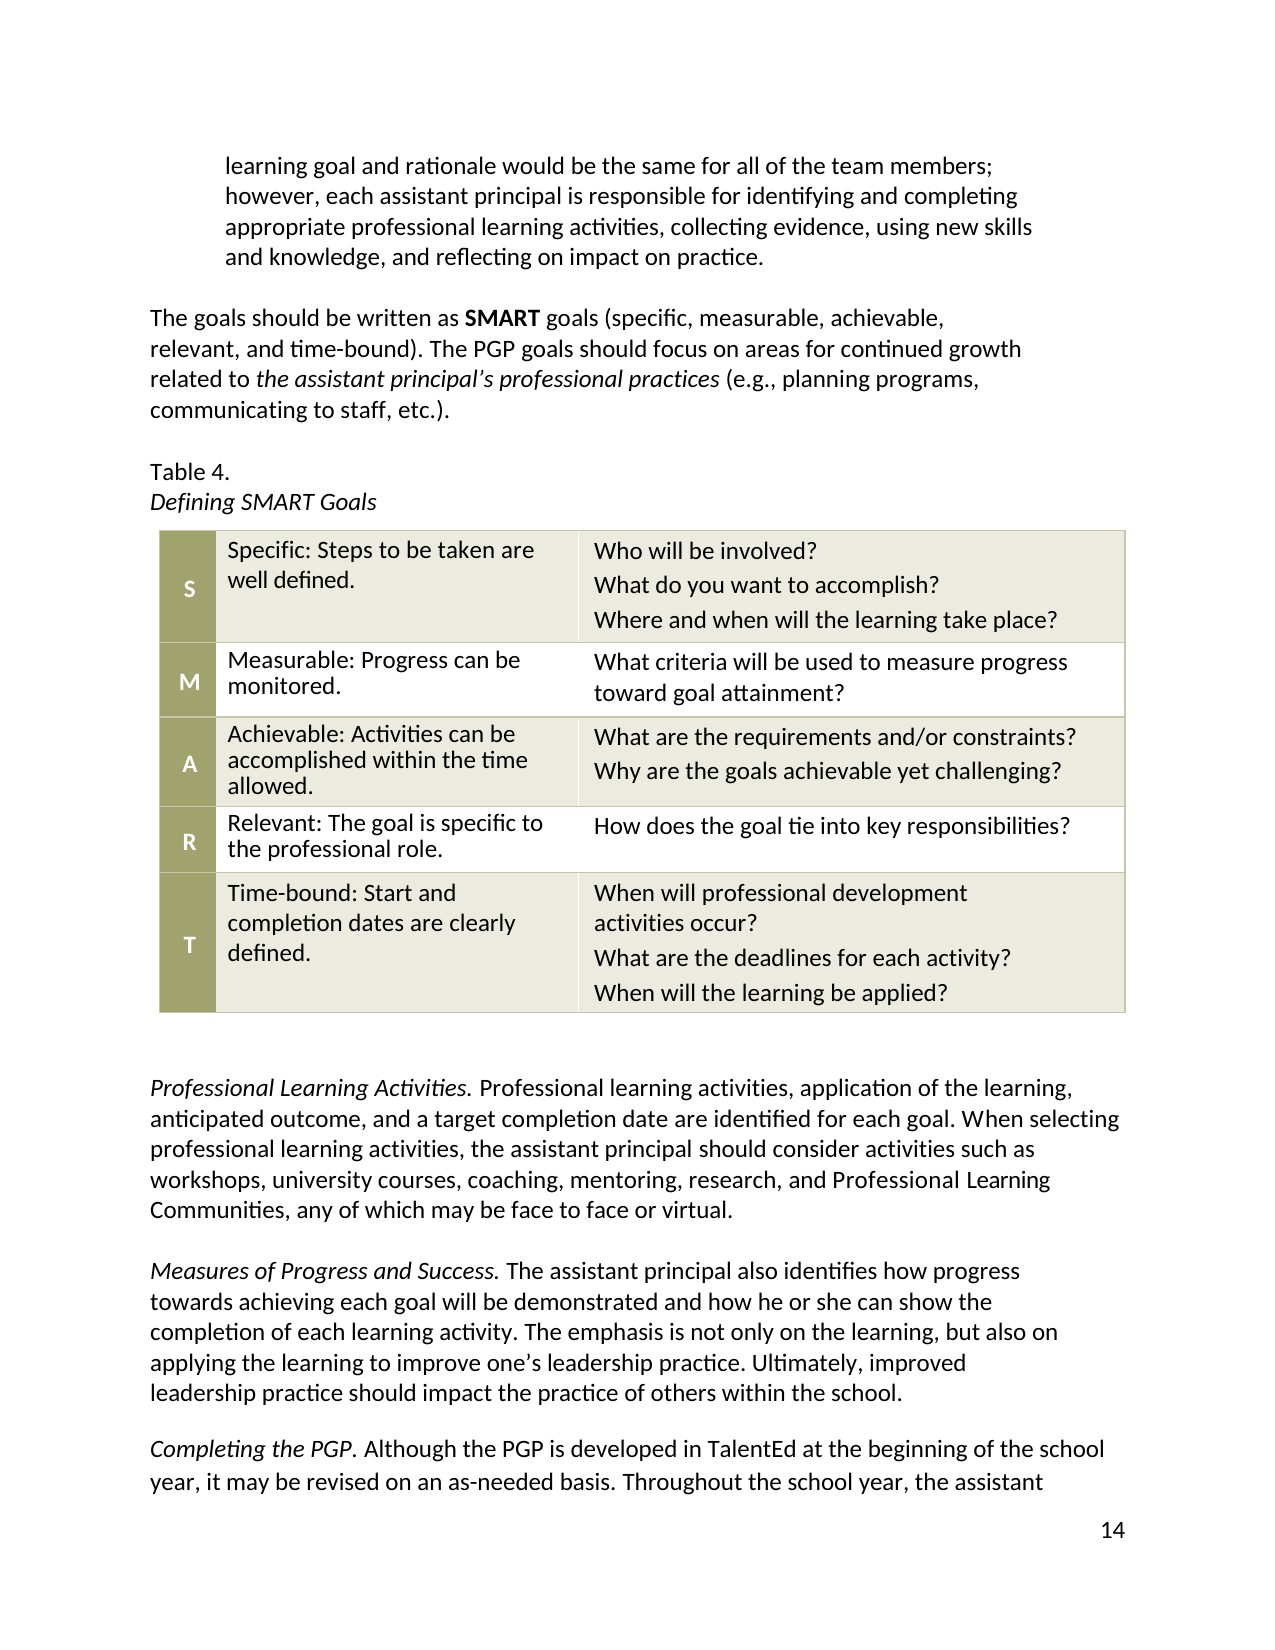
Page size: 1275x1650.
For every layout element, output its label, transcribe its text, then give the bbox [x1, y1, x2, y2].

text Table 4. [150, 455, 1035, 487]
table_cell What criteria will be used to measure progress toward goal attainment? [579, 643, 1124, 716]
table_header S [160, 531, 216, 642]
table_cell Measurable: Progress can be monitored. [216, 643, 578, 716]
table_cell When will professional development activities occur? What are the deadlines for each activity? When will the learning be applied? [579, 873, 1124, 1012]
table_cell How does the goal tie into key responsibilities? [579, 807, 1124, 872]
table_cell Achievable: Activities can be accomplished within the time allowed. [216, 718, 578, 806]
table_cell What are the requirements and/or constraints? Why are the goals achievable yet challenging? [579, 718, 1124, 806]
table_header Who will be involved? What do you want to accomplish? Where and when will the learning take place? [579, 531, 1124, 642]
text Defining SMART Goals [150, 487, 1127, 515]
text The goals should be written as SMART goals (specific, measurable, achievable, relevant, and time-bound). The PGP goals should focus on areas for continued growth related to the assistant principal’s professional practices (e.g., planning programs, communicating to staff, etc.). [150, 303, 1035, 425]
table_cell M [160, 643, 216, 716]
table_cell Time-bound: Start and completion dates are clearly defined. [216, 873, 578, 1012]
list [187, 150, 1035, 272]
table_cell T [160, 873, 216, 1012]
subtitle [150, 1433, 1125, 1496]
table_cell A [160, 718, 216, 806]
text Professional Learning Activities. Professional learning activities, application of the learning, anticipated outcome, and a target completion date are identified for each goal. When selecting professional learning activities, the assistant principal should consider activities such as workshops, university courses, coaching, mentoring, research, and Professional Learning Communities, any of which may be face to face or virtual. [150, 1072, 1125, 1225]
table_cell Relevant: The goal is specific to the professional role. [216, 807, 578, 872]
table_header Specific: Steps to be taken are well defined. [216, 531, 578, 642]
table_cell R [160, 807, 216, 872]
text Measures of Progress and Success. The assistant principal also identifies how progress towards achieving each goal will be demonstrated and how he or she can show the completion of each learning activity. The emphasis is not only on the learning, but also on applying the learning to improve one’s leadership practice. Ultimately, improved leadership practice should impact the practice of others within the school. [150, 1255, 1068, 1408]
